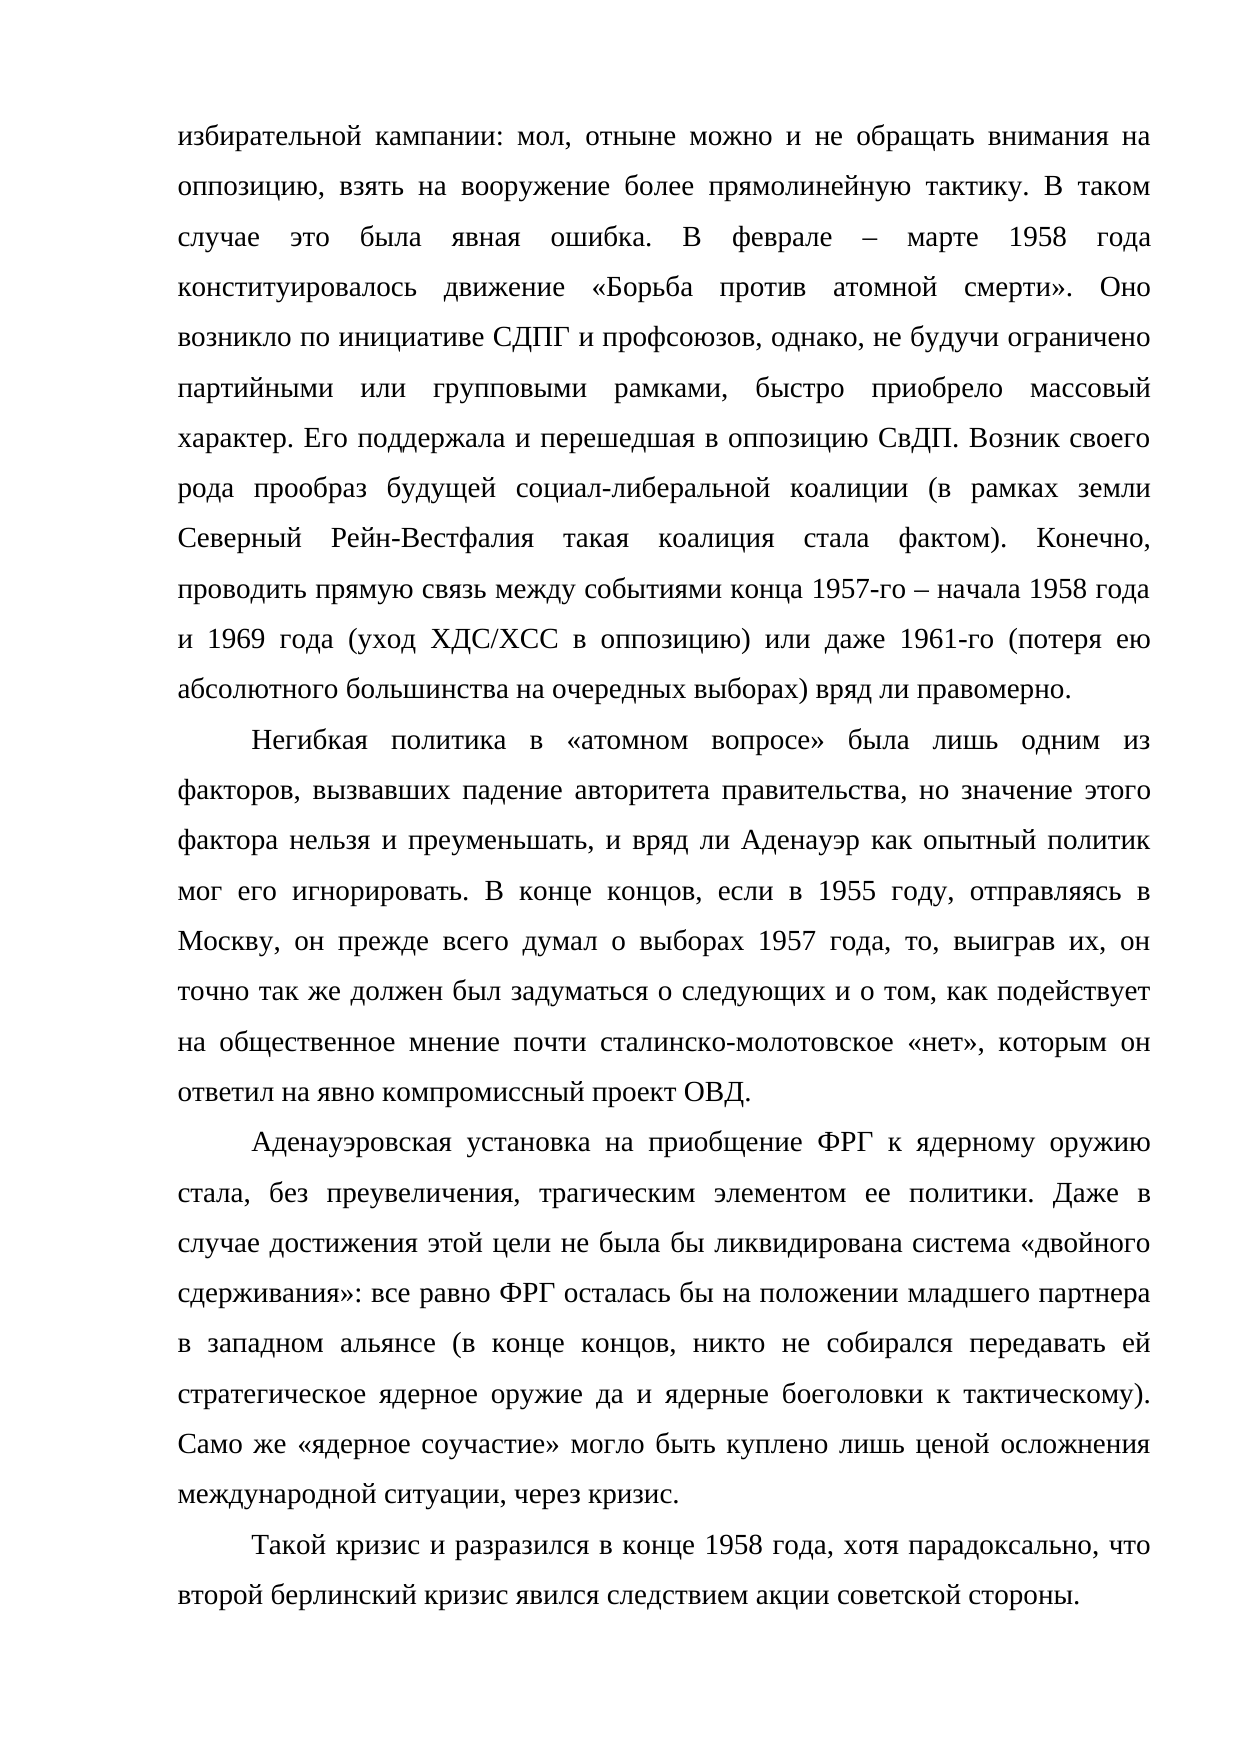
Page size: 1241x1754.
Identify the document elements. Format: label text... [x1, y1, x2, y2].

text Аденауэровская установка на приобщение ФРГ к ядерному оружию стала, без преувеличения, трагическим элементом ее политики. Даже в случае достижения этой цели не была бы ликвидирована система «двойного сдерживания»: все равно ФРГ осталась бы на положении младшего партнера в западном альянсе (в конце концов, никто не собирался передавать ей стратегическое ядерное оружие да и ядерные боеголовки к тактическому). Само же «ядерное соучастие» могло быть куплено лишь ценой осложнения международной ситуации, через кризис. [177, 1124, 1152, 1510]
text Негибкая политика в «атомном вопросе» была лишь одним из факторов, вызвавших падение авторитета правительства, но значение этого фактора нельзя и преуменьшать, и вряд ли Аденауэр как опытный политик мог его игнорировать. В конце концов, если в 1955 году, отправляясь в Москву, он прежде всего думал о выборах 1957 года, то, выиграв их, он точно так же должен был задуматься о следующих и о том, как подействует на общественное мнение почти сталинско-молотовское «нет», которым он ответил на явно компромиссный проект ОВД. [177, 722, 1152, 1108]
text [177, 118, 1152, 705]
text Такой кризис и разразился в конце 1958 года, хотя парадоксально, что второй берлинский кризис явился следствием акции советской стороны. [177, 1527, 1152, 1611]
